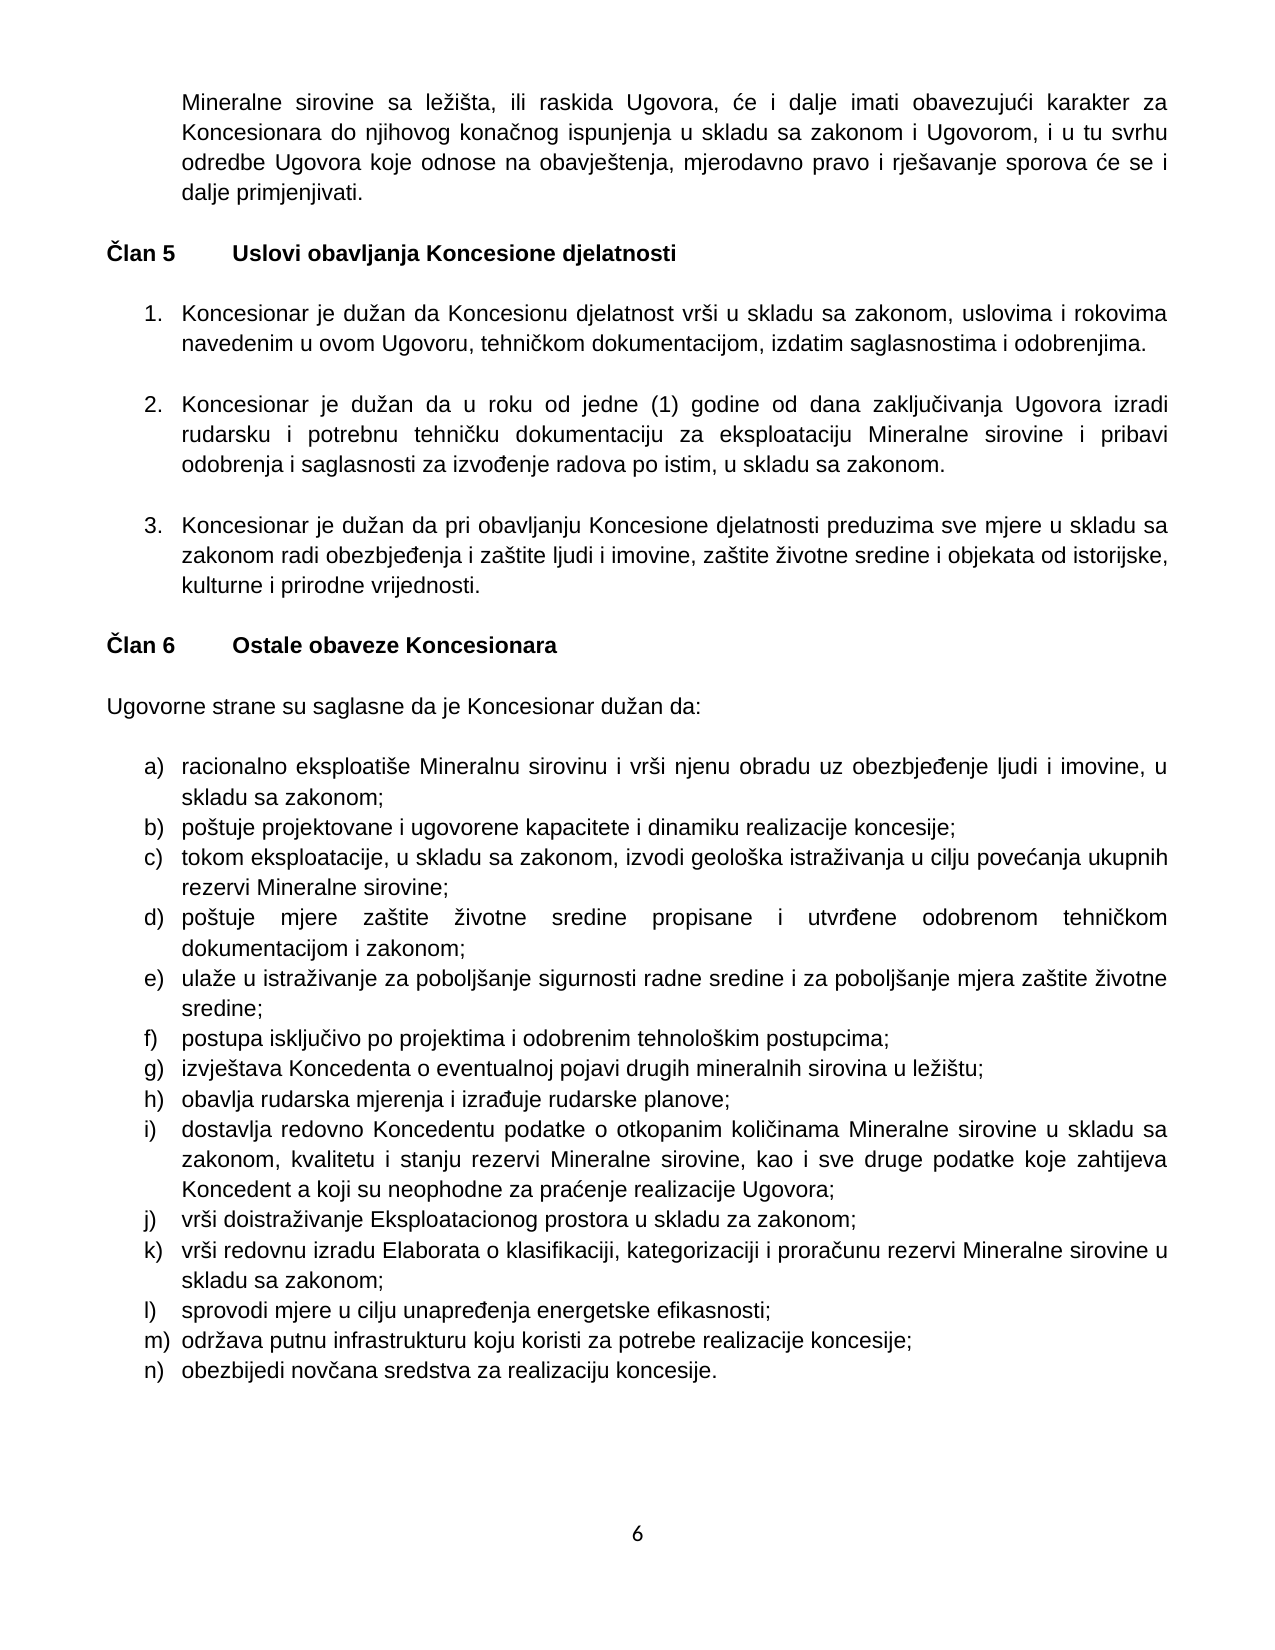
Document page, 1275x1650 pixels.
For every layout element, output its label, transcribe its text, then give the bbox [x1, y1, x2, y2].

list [144, 89, 1169, 206]
list obavlja rudarska mjerenja i izrađuje rudarske planove; [144, 1086, 1169, 1112]
list dostavlja redovno Koncedentu podatke o otkopanim količinama Mineralne sirovine u skladu sa zakonom, kvalitetu i stanju rezervi Mineralne sirovine, kao i sve druge podatke koje zahtijeva Koncedent a koji su neophodne za praćenje realizacije Ugovora; [144, 1116, 1169, 1202]
list racionalno eksploatiše Mineralnu sirovinu i vrši njenu obradu uz obezbjeđenje ljudi i imovine, u skladu sa zakonom; [144, 753, 1169, 810]
list Koncesionar je dužan da u roku od jedne (1) godine od dana zaključivanja Ugovora izradi rudarsku i potrebnu tehničku dokumentaciju za eksploataciju Mineralne sirovine i pribavi odobrenja i saglasnosti za izvođenje radova po istim, u skladu sa zakonom. [144, 391, 1169, 477]
list postupa isključivo po projektima i odobrenim tehnološkim postupcima; [144, 1025, 1169, 1051]
list ulaže u istraživanje za poboljšanje sigurnosti radne sredine i za poboljšanje mjera zaštite životne sredine; [144, 965, 1169, 1021]
list održava putnu infrastrukturu koju koristi za potrebe realizacije koncesije; [144, 1327, 1169, 1353]
list poštuje projektovane i ugovorene kapacitete i dinamiku realizacije koncesije; [144, 814, 1169, 840]
list Koncesionar je dužan da Koncesionu djelatnost vrši u skladu sa zakonom, uslovima i rokovima navedenim u ovom Ugovoru, tehničkom dokumentacijom, izdatim saglasnostima i odobrenjima. [144, 300, 1169, 357]
list vrši doistraživanje Eksploatacionog prostora u skladu za zakonom; [144, 1206, 1169, 1233]
list Uslovi obavljanja Koncesione djelatnosti [106, 240, 1169, 266]
list sprovodi mjere u cilju unapređenja energetske efikasnosti; [144, 1297, 1169, 1323]
list izvještava Koncedenta o eventualnoj pojavi drugih mineralnih sirovina u ležištu; [144, 1055, 1169, 1082]
list poštuje mjere zaštite životne sredine propisane i utvrđene odobrenom tehničkom dokumentacijom i zakonom; [144, 904, 1169, 961]
list obezbijedi novčana sredstva za realizaciju koncesije. [144, 1357, 1169, 1384]
list vrši redovnu izradu Elaborata o klasifikaciji, kategorizaciji i proračunu rezervi Mineralne sirovine u skladu sa zakonom; [144, 1237, 1169, 1293]
list tokom eksploatacije, u skladu sa zakonom, izvodi geološka istraživanja u cilju povećanja ukupnih rezervi Mineralne sirovine; [144, 844, 1169, 900]
list Ostale obaveze Koncesionara [106, 632, 1169, 659]
list Koncesionar je dužan da pri obavljanju Koncesione djelatnosti preduzima sve mjere u skladu sa zakonom radi obezbjeđenja i zaštite ljudi i imovine, zaštite životne sredine i objekata od istorijske, kulturne i prirodne vrijednosti. [144, 512, 1169, 598]
list Ugovorne strane su saglasne da je Koncesionar dužan da: [106, 693, 1169, 719]
